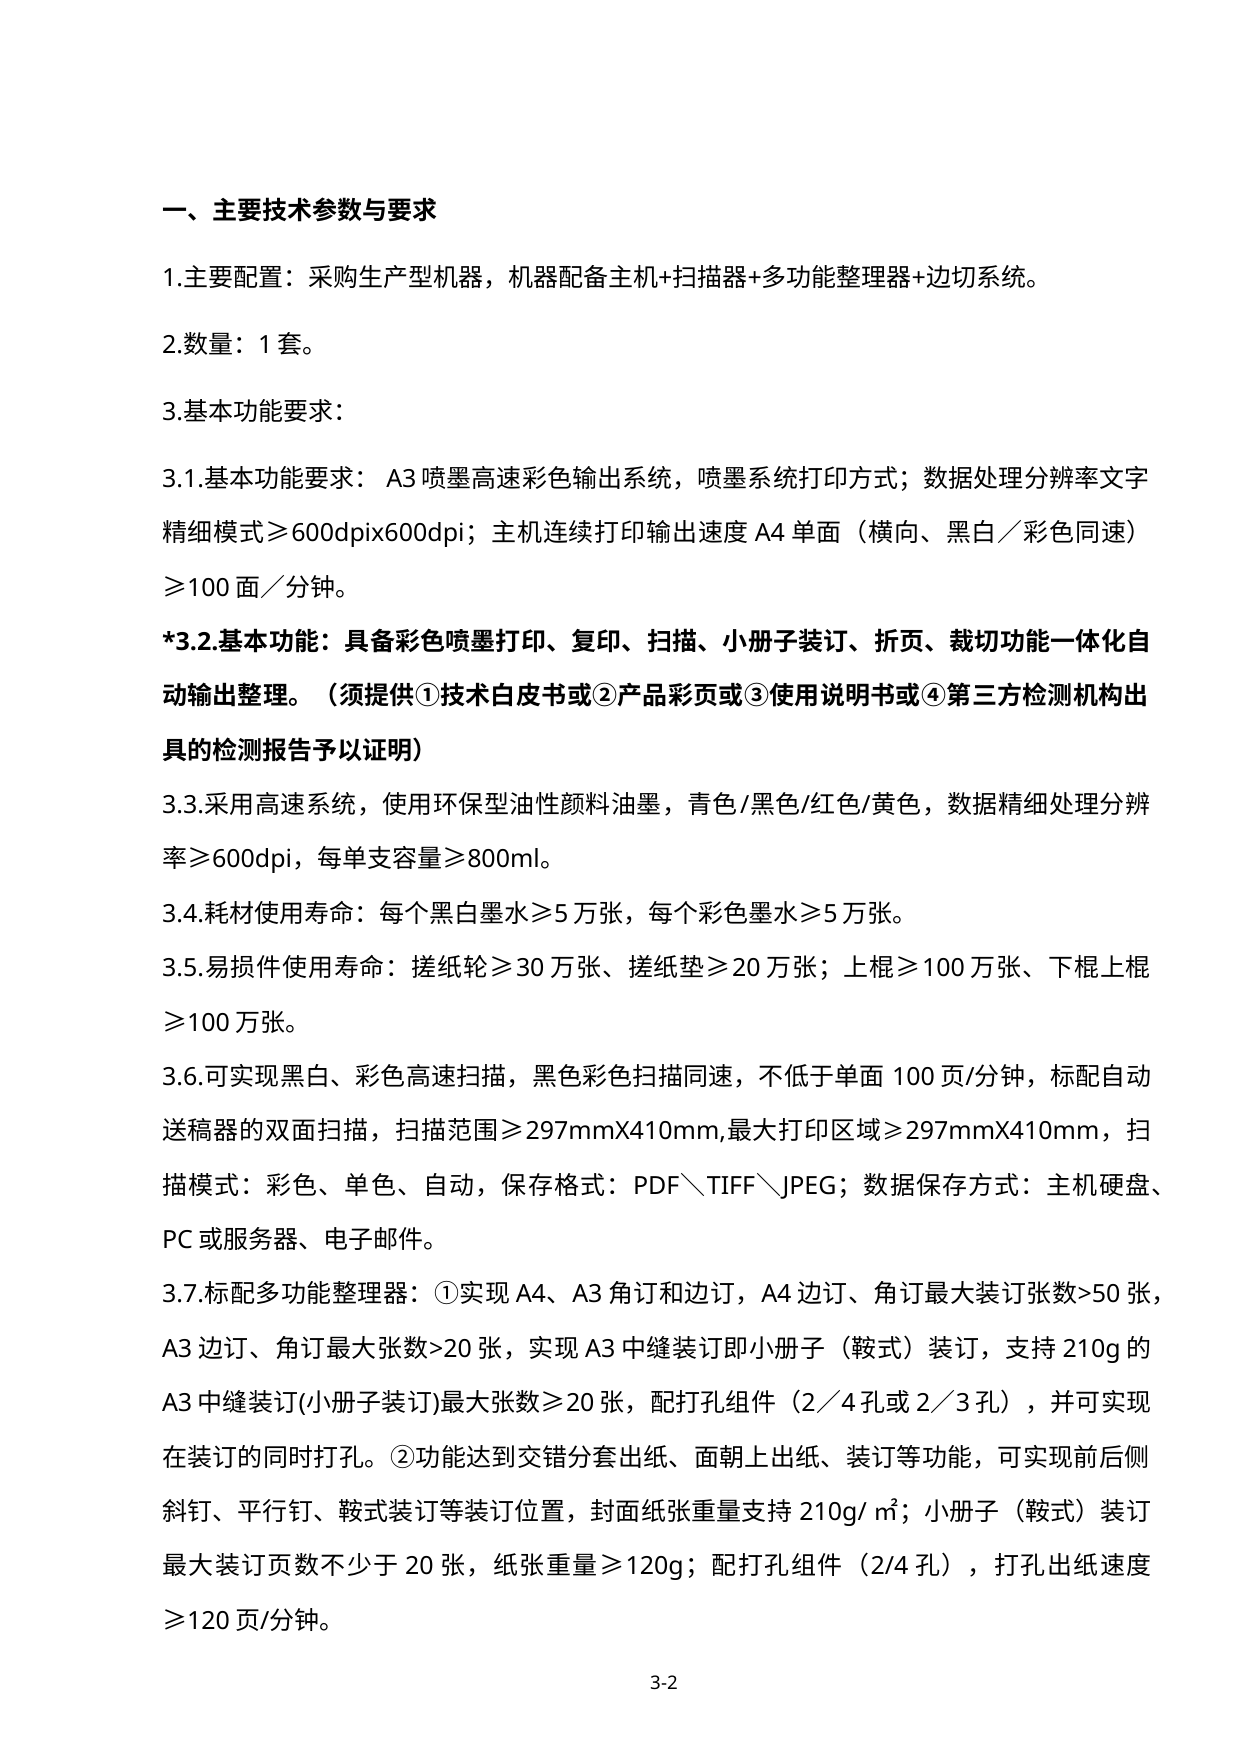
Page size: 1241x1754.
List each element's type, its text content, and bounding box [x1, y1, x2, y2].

text 3.3.采用高速系统，使用环保型油性颜料油墨，青色/黑色/红色/黄色，数据精细处理分辨率≥600dpi，每单支容量≥800ml。 [162, 784, 1152, 875]
text 3.4.耗材使用寿命：每个黑白墨水≥5万张，每个彩色墨水≥5万张。 [162, 893, 1152, 929]
text 一、主要技术参数与要求 [162, 191, 1152, 227]
text 3.6.可实现黑白、彩色高速扫描，黑色彩色扫描同速，不低于单面100页/分钟，标配自动送稿器的双面扫描，扫描范围≥297mmX410mm,最大打印区域≥297mmX410mm，扫描模式：彩色、单色、自动，保存格式：PDF＼TIFF＼JPEG；数据保存方式：主机硬盘、PC或服务器、电子邮件。 [162, 1056, 1152, 1256]
text 3.基本功能要求： [162, 391, 1152, 428]
text 2.数量：1套。 [162, 324, 1152, 361]
text 3.5.易损件使用寿命：搓纸轮≥30万张、搓纸垫≥20万张；上棍≥100万张、下棍上棍≥100万张。 [162, 948, 1152, 1038]
text *3.2.基本功能：具备彩色喷墨打印、复印、扫描、小册子装订、折页、裁切功能一体化自动输出整理。（须提供①技术白皮书或②产品彩页或③使用说明书或④第三方检测机构出具的检测报告予以证明） [162, 621, 1152, 766]
text 1.主要配置：采购生产型机器，机器配备主机+扫描器+多功能整理器+边切系统。 [162, 258, 1152, 294]
text 3.1.基本功能要求： A3喷墨高速彩色输出系统，喷墨系统打印方式；数据处理分辨率文字精细模式≥600dpix600dpi；主机连续打印输出速度A4单面（横向、黑白／彩色同速）≥100面／分钟。 [162, 458, 1152, 603]
text 3.7.标配多功能整理器：①实现A4、A3角订和边订，A4边订、角订最大装订张数>50张，A3边订、角订最大张数>20张，实现A3中缝装订即小册子（鞍式）装订，支持210g的A3中缝装订(小册子装订)最大张数≥20张，配打孔组件（2／4孔或2／3孔），并可实现在装订的同时打孔。②功能达到交错分套出纸、面朝上出纸、装订等功能，可实现前后侧斜钉、平行钉、鞍式装订等装订位置，封面纸张重量支持210g/ ㎡；小册子（鞍式）装订最大装订页数不少于20张，纸张重量≥120g；配打孔组件（2/4孔），打孔出纸速度≥120页/分钟。 [162, 1274, 1152, 1636]
